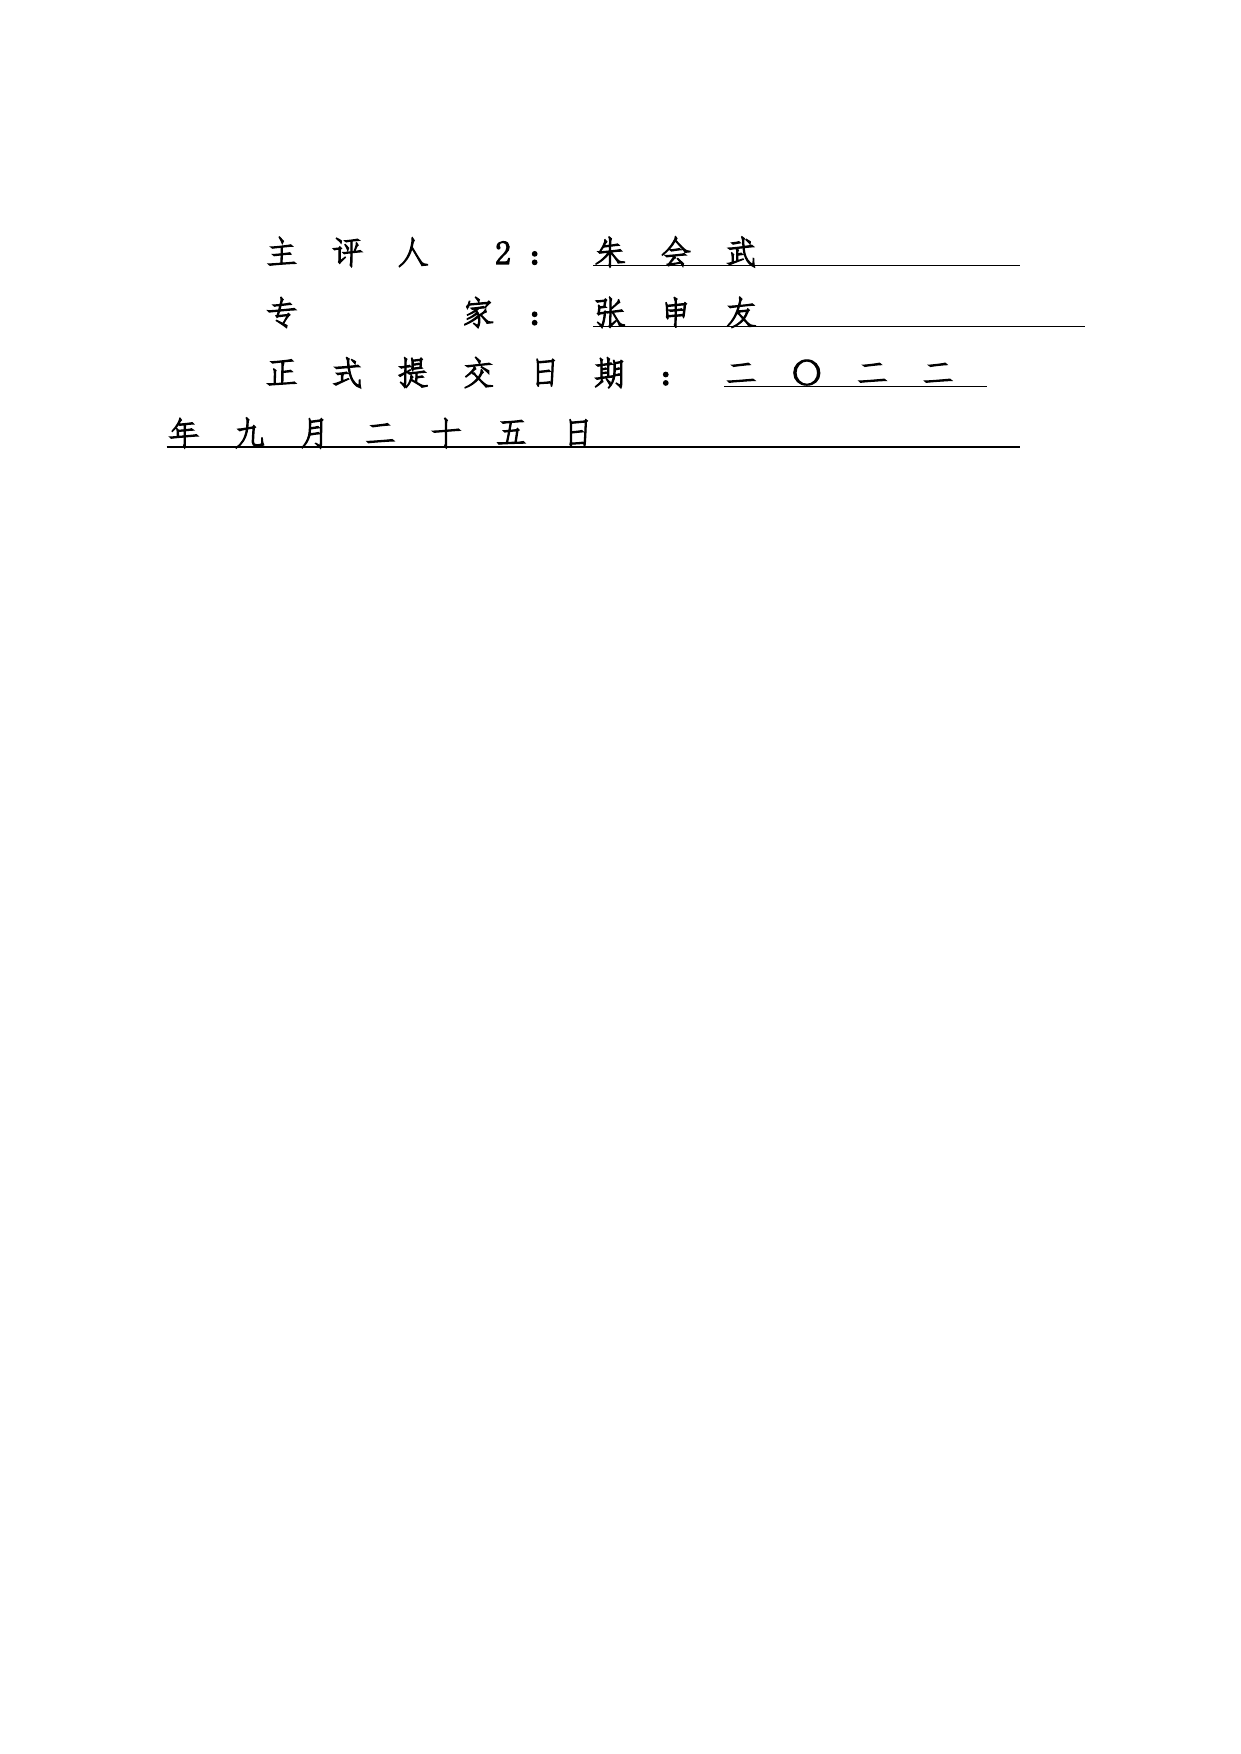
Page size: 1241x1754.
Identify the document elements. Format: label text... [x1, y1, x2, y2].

text 专 家：张申友 [167, 280, 1085, 340]
text 主评人 2：朱会武 [167, 219, 1036, 280]
text 正式提交日期：二〇二二年九月二十五日 [167, 340, 1036, 461]
